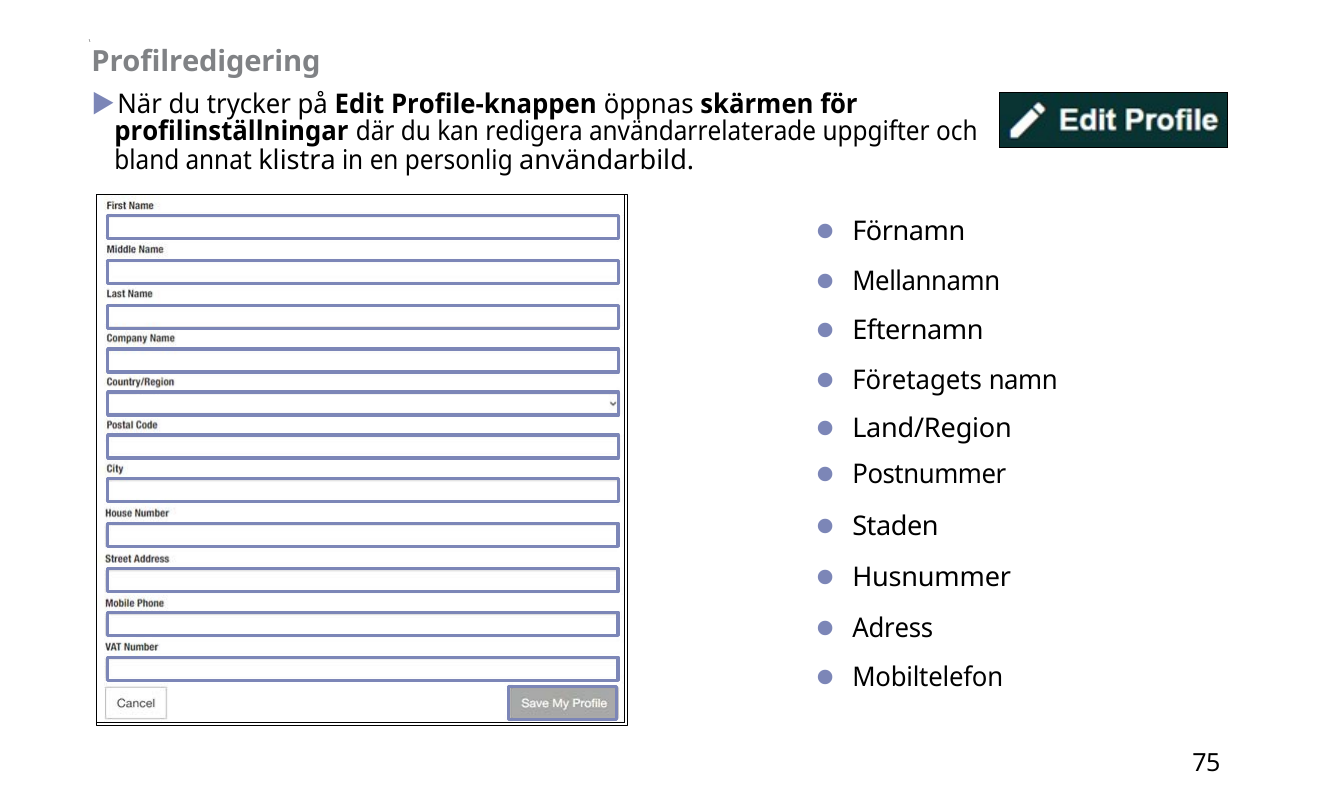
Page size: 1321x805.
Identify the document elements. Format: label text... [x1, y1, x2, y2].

list Förnamn [816, 211, 1258, 248]
list Efternamn [816, 311, 1258, 347]
list Adress [816, 609, 1258, 646]
list Mellannamn [816, 261, 1258, 298]
list Mobiltelefon [816, 657, 1258, 694]
subtitle \ Profilredigering [88, 37, 1258, 80]
list Staden [816, 507, 1258, 544]
list Postnummer [816, 454, 1258, 491]
list Företagets namn [816, 360, 1258, 397]
list Husnummer [816, 557, 1258, 594]
list Land/Region [816, 408, 1258, 445]
list När du trycker på Edit Profile-knappen öppnas skärmen för profilinställningar där du kan redigera användarrelaterade uppgifter och bland annat klistra in en personlig användarbild. [91, 91, 992, 177]
picture [1000, 93, 1227, 147]
picture [97, 195, 624, 722]
